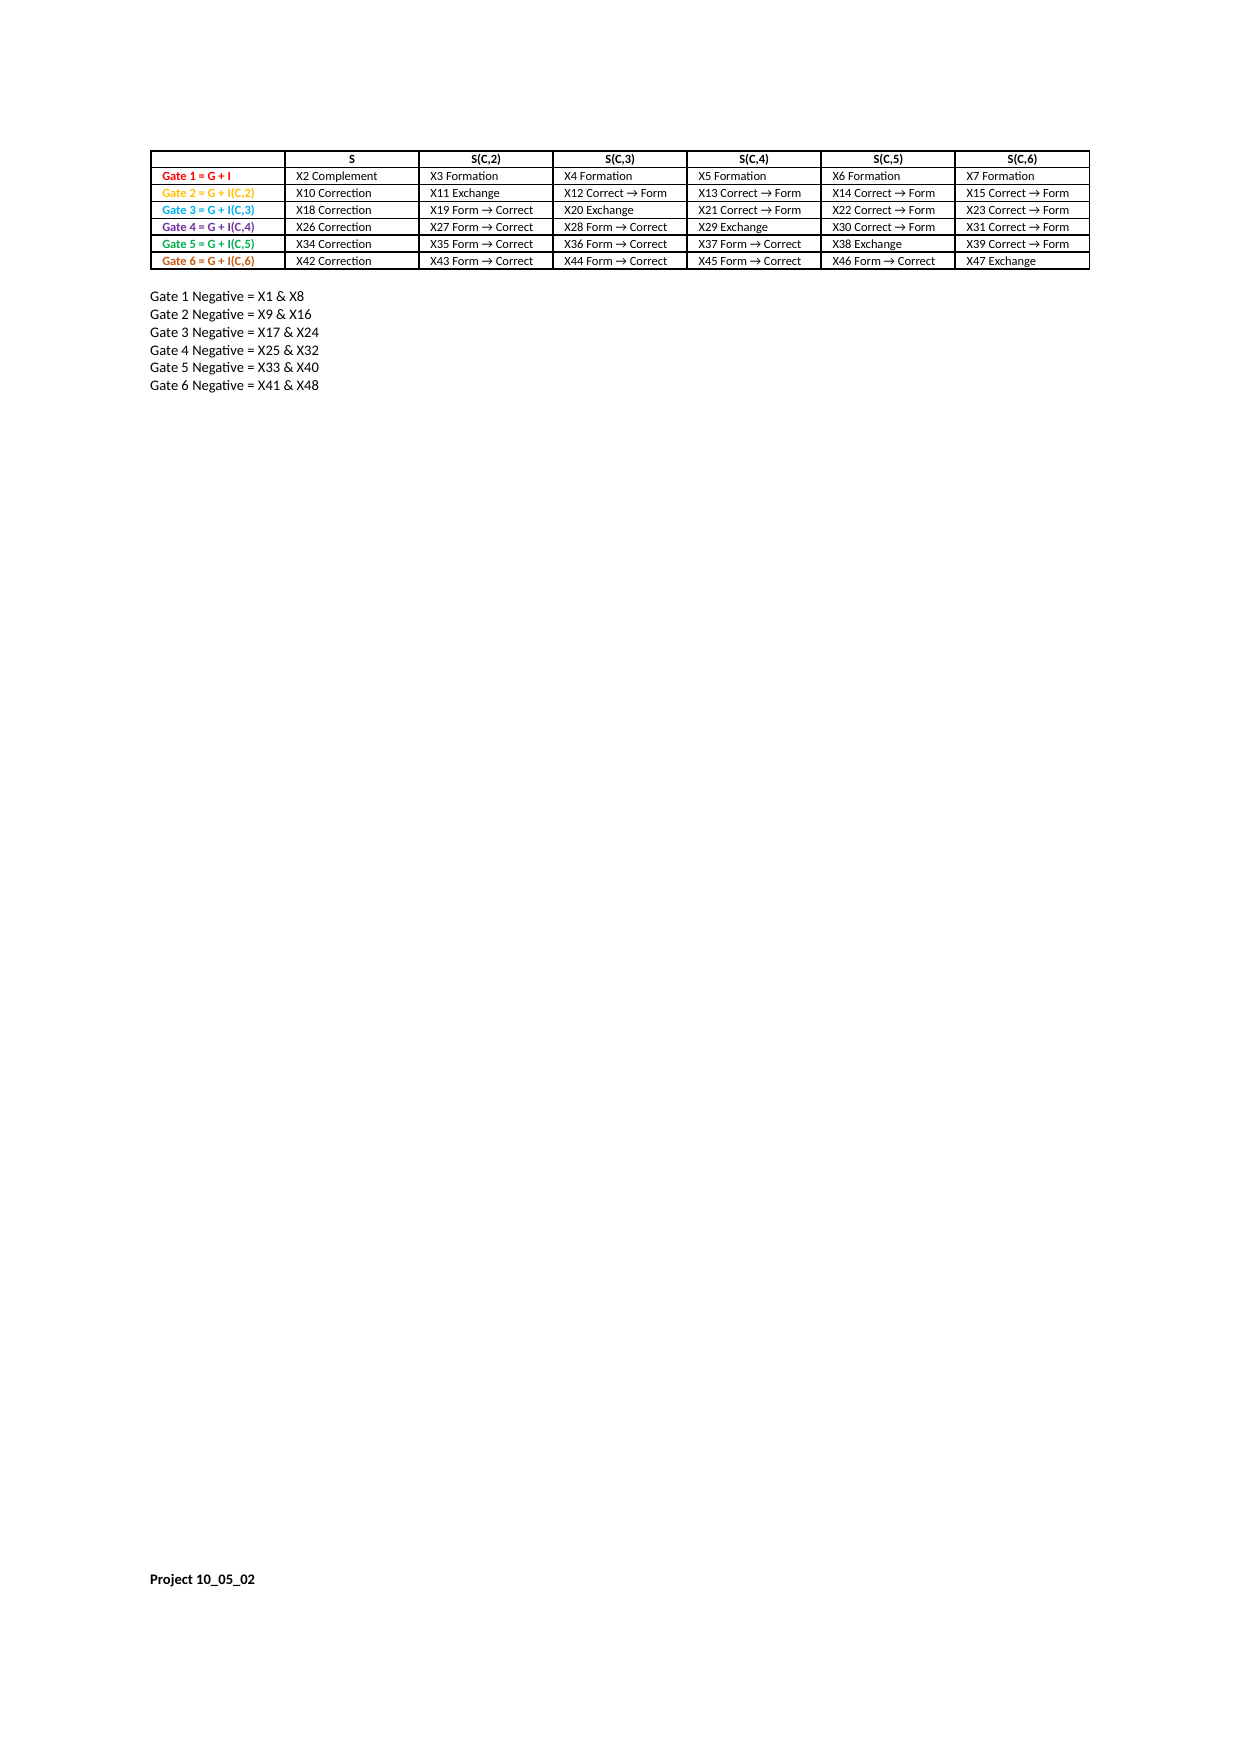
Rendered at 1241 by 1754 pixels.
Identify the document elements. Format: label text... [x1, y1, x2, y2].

table_cell X44 Form → Correct [554, 253, 686, 268]
table_header S [286, 152, 418, 167]
table_cell Gate 1 = G + I [152, 168, 284, 184]
table_cell X39 Correct → Form [956, 236, 1089, 251]
table_cell X20 Exchange [554, 202, 686, 217]
table_cell X47 Exchange [956, 253, 1089, 268]
table_cell X18 Correction [286, 202, 418, 217]
table_cell X46 Form → Correct [822, 253, 954, 268]
table_cell X14 Correct → Form [822, 185, 954, 201]
table_header S(C,3) [554, 152, 686, 167]
table_cell X11 Exchange [420, 185, 552, 201]
table_cell X38 Exchange [822, 236, 954, 251]
table_cell X7 Formation [956, 168, 1089, 184]
table_cell X3 Formation [420, 168, 552, 184]
table_cell X6 Formation [822, 168, 954, 184]
table_cell X10 Correction [286, 185, 418, 201]
table_cell X2 Complement [286, 168, 418, 184]
text Gate 5 Negative = X33 & X40 [150, 359, 1090, 377]
table_cell Gate 2 = G + I(C,2) [152, 185, 284, 201]
table_cell X30 Correct → Form [822, 219, 954, 234]
table_cell X15 Correct → Form [956, 185, 1089, 201]
text Gate 3 Negative = X17 & X24 [150, 323, 1090, 341]
table_cell X23 Correct → Form [956, 202, 1089, 217]
table_cell X4 Formation [554, 168, 686, 184]
table_cell X28 Form → Correct [554, 219, 686, 234]
text Gate 1 Negative = X1 & X8 [150, 287, 1090, 305]
table_header S(C,6) [956, 152, 1089, 167]
table_header S(C,5) [822, 152, 954, 167]
text Gate 2 Negative = X9 & X16 [150, 305, 1090, 323]
table_header S(C,2) [420, 152, 552, 167]
table_cell X5 Formation [688, 168, 820, 184]
table_cell Gate 5 = G + I(C,5) [152, 236, 284, 251]
table_cell Gate 4 = G + I(C,4) [152, 219, 284, 234]
table_cell X12 Correct → Form [554, 185, 686, 201]
table_cell X13 Correct → Form [688, 185, 820, 201]
table_cell X45 Form → Correct [688, 253, 820, 268]
table_cell X35 Form → Correct [420, 236, 552, 251]
table_cell Gate 6 = G + I(C,6) [152, 253, 284, 268]
text Gate 6 Negative = X41 & X48 [150, 377, 1090, 394]
table_cell X36 Form → Correct [554, 236, 686, 251]
table_cell X37 Form → Correct [688, 236, 820, 251]
table_header S(C,4) [688, 152, 820, 167]
table_header [152, 152, 284, 167]
table_cell X34 Correction [286, 236, 418, 251]
table_cell X26 Correction [286, 219, 418, 234]
table_cell Gate 3 = G + I(C,3) [152, 202, 284, 217]
text Project 10_05_02 [150, 1570, 1090, 1588]
table_cell X43 Form → Correct [420, 253, 552, 268]
table_cell X21 Correct → Form [688, 202, 820, 217]
table_cell X19 Form → Correct [420, 202, 552, 217]
table_cell X42 Correction [286, 253, 418, 268]
text Gate 4 Negative = X25 & X32 [150, 341, 1090, 359]
table_cell X22 Correct → Form [822, 202, 954, 217]
table_cell X27 Form → Correct [420, 219, 552, 234]
table_cell X31 Correct → Form [956, 219, 1089, 234]
table_cell X29 Exchange [688, 219, 820, 234]
